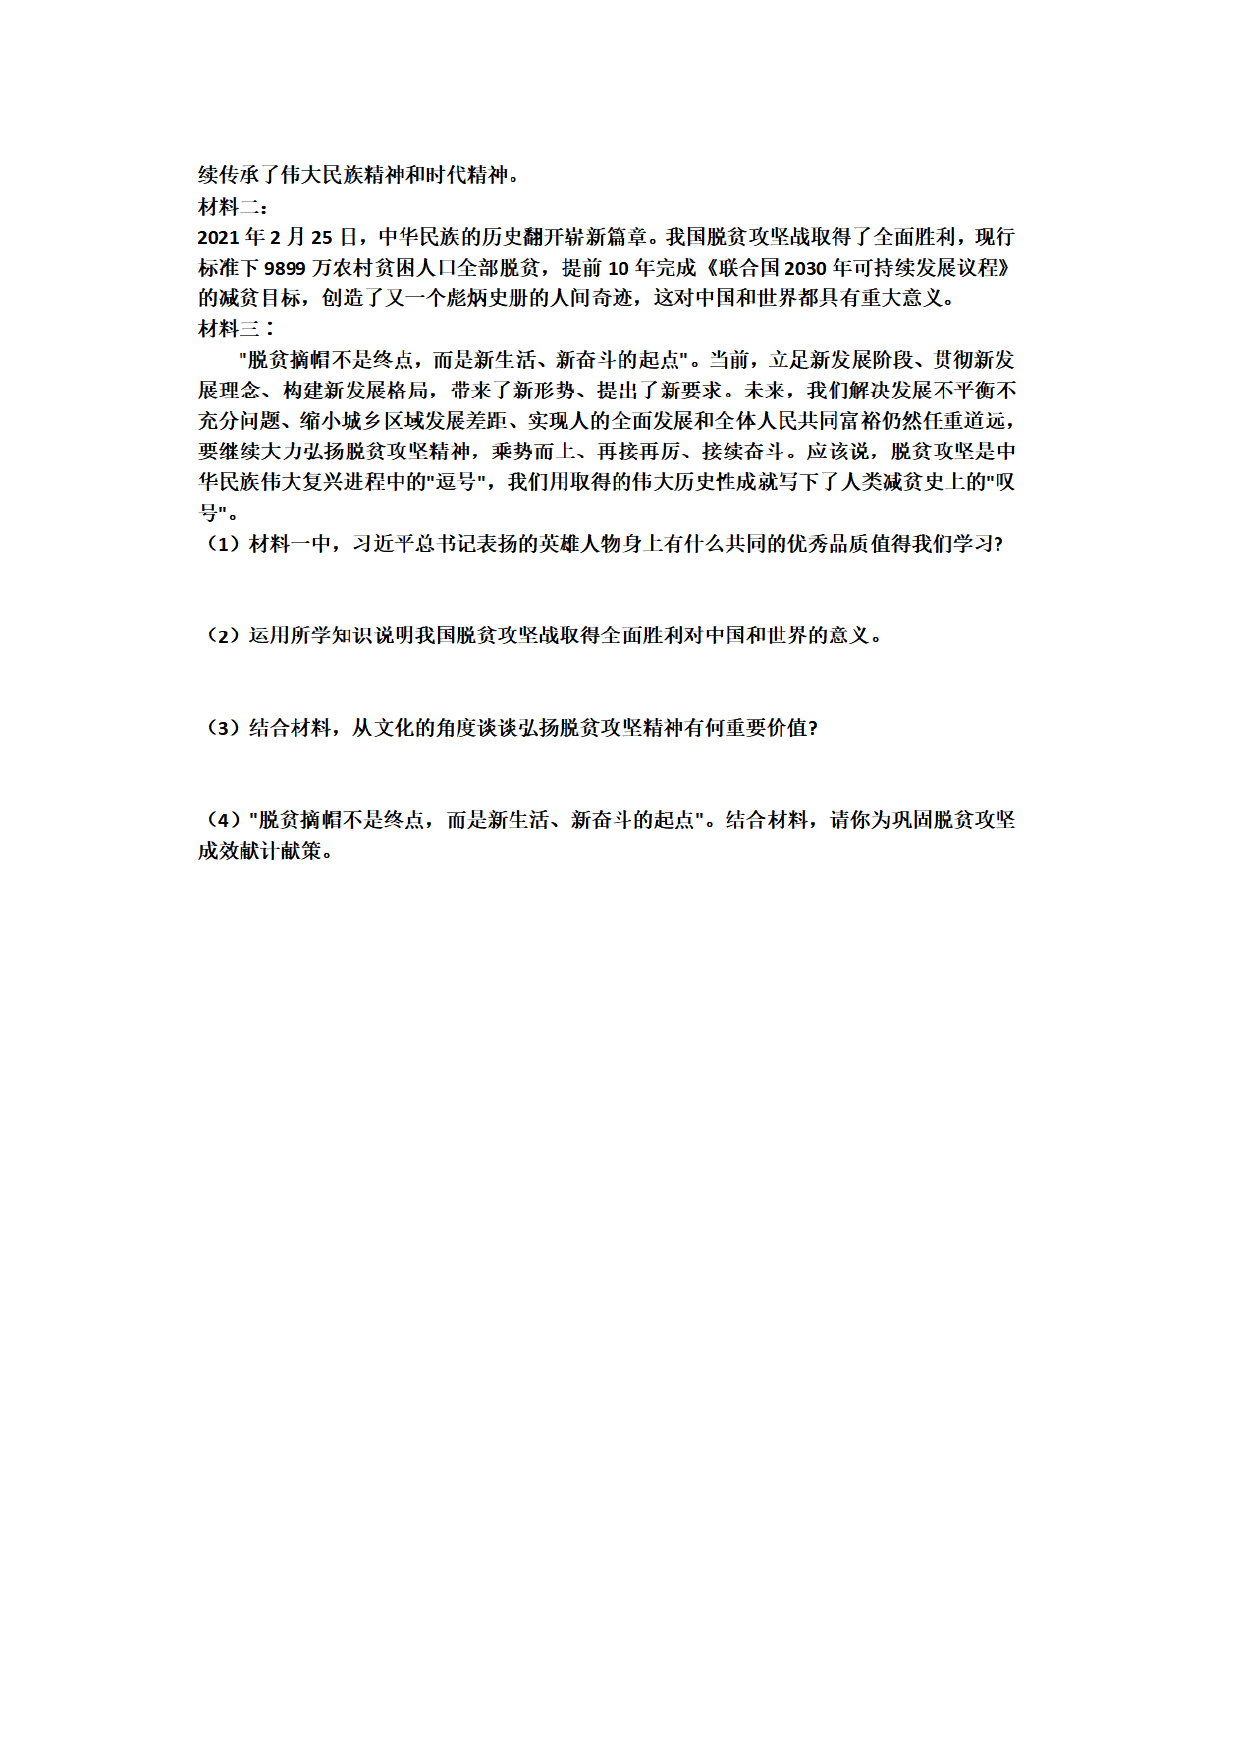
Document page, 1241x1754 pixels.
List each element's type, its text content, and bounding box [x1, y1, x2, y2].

picture [187, 162, 1052, 867]
